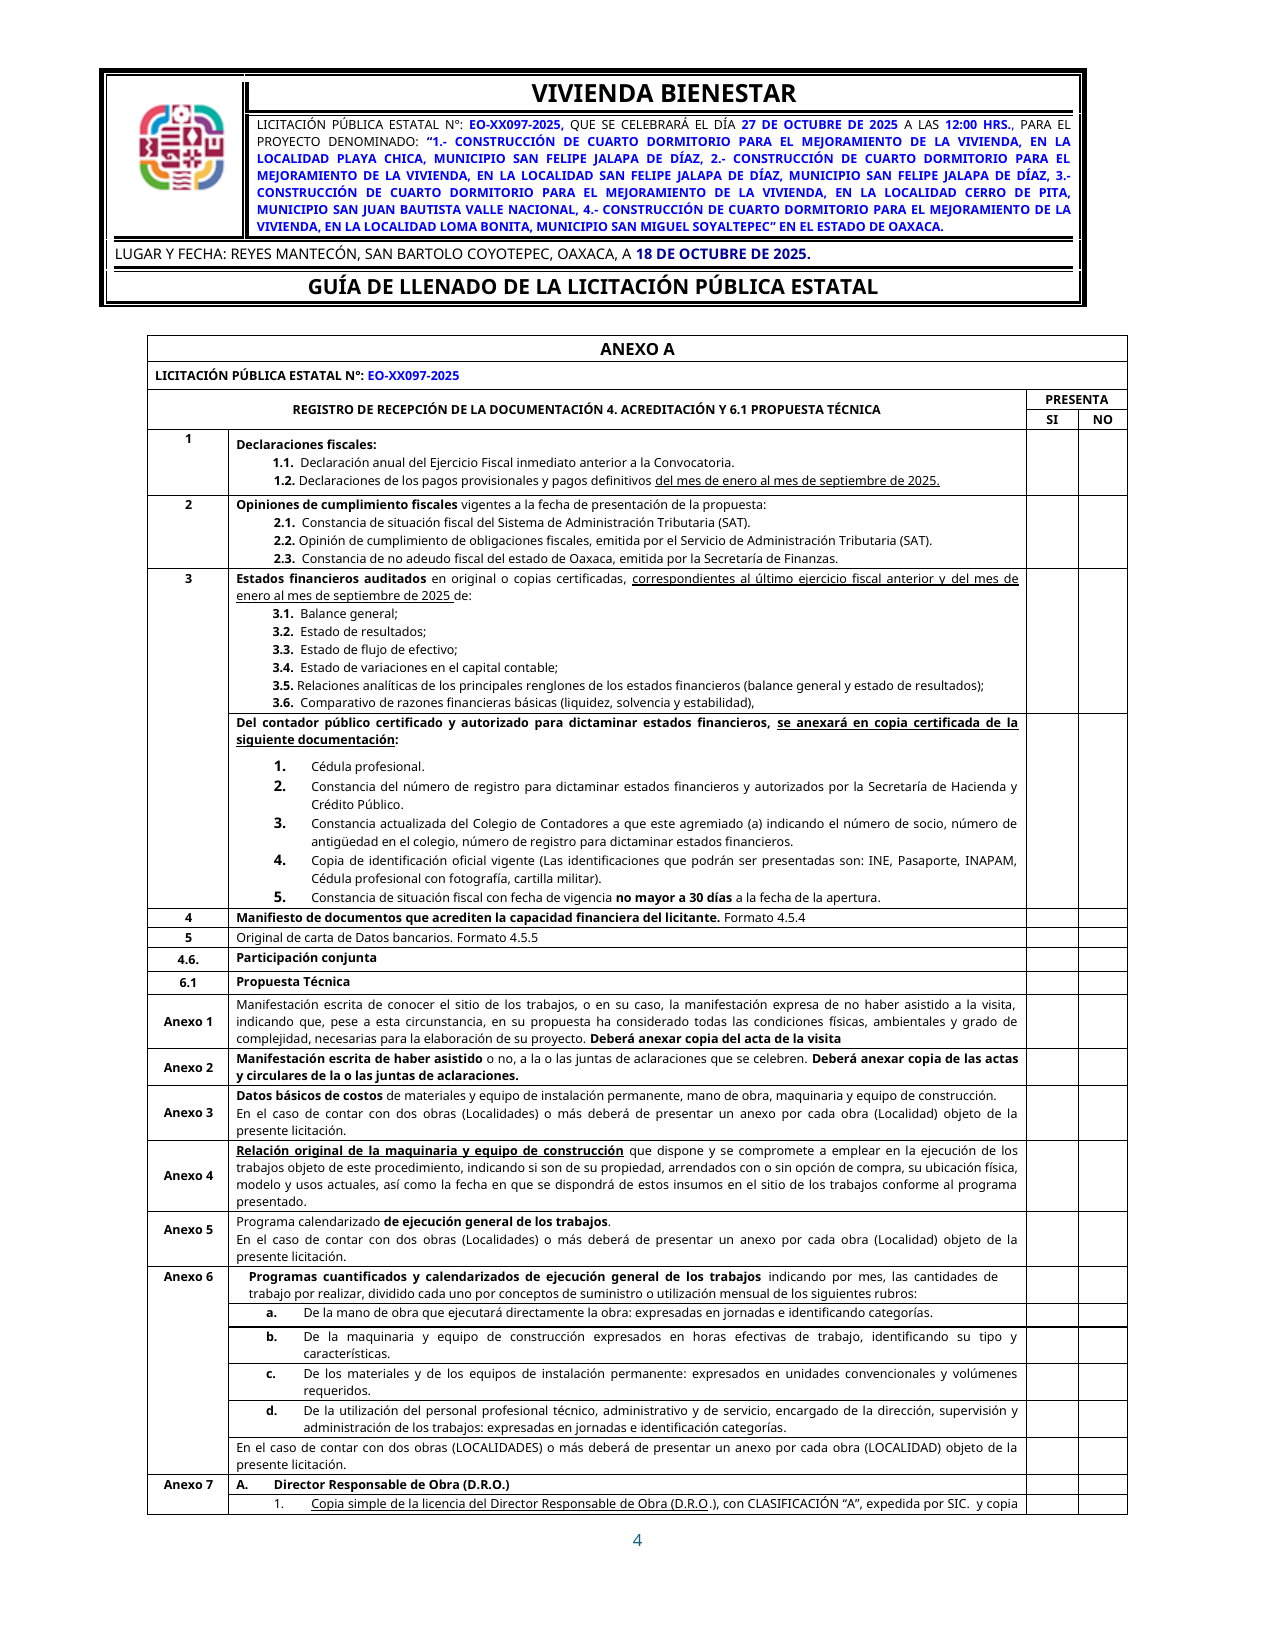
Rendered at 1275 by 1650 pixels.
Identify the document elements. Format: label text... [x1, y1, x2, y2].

table_cell De la mano de obra que ejecutará directamente la obra: expresadas en jornadas e identificando categorías. [229, 1304, 1026, 1326]
table_cell [1079, 909, 1127, 927]
table_cell [1027, 995, 1078, 1048]
table_cell En el caso de contar con dos obras (LOCALIDADES) o más deberá de presentar un anexo por cada obra (LOCALIDAD) objeto de la presente licitación. [229, 1438, 1026, 1474]
table_cell [1079, 928, 1127, 947]
table_cell [1027, 1401, 1078, 1437]
table_cell [1079, 1438, 1127, 1474]
table_cell [1027, 1141, 1078, 1211]
table_cell 1 [148, 430, 228, 494]
table_cell Anexo 3 [148, 1086, 228, 1140]
table_cell [1027, 569, 1078, 712]
table_cell [1079, 948, 1127, 971]
table_cell [1079, 995, 1127, 1048]
table_cell De la maquinaria y equipo de construcción expresados en horas efectivas de trabajo, identificando su tipo y características. [229, 1328, 1026, 1363]
table_cell [1079, 1475, 1127, 1494]
table_cell Opiniones de cumplimiento fiscales vigentes a la fecha de presentación de la propuesta: 2.1. Constancia de situación fiscal del Sistema de Administración Tributaria (SAT). 2.2. Opinión de cumplimiento de obligaciones fiscales, emitida por el Servicio de Administración Tributaria (SAT). 2.3. Constancia de no adeudo fiscal del estado de Oaxaca, emitida por la Secretaría de Finanzas. [229, 496, 1026, 568]
table_cell [1079, 714, 1127, 907]
table_cell [1027, 1049, 1078, 1085]
table_cell [1079, 1141, 1127, 1211]
table_cell [1027, 1438, 1078, 1474]
table_cell 3 [148, 569, 228, 907]
table_cell SI [1027, 410, 1078, 429]
table_cell Propuesta Técnica [229, 972, 1026, 994]
table_cell [1027, 972, 1078, 994]
table_cell REGISTRO DE RECEPCIÓN DE LA DOCUMENTACIÓN 4. ACREDITACIÓN Y 6.1 PROPUESTA TÉCNICA [148, 390, 1026, 429]
table_cell Anexo 4 [148, 1141, 228, 1211]
table_cell 6.1 [148, 972, 228, 994]
table_cell 4 [148, 909, 228, 927]
table_cell Anexo 6 [148, 1267, 228, 1474]
picture [128, 97, 235, 196]
table_cell Anexo 5 [148, 1212, 228, 1266]
table_cell [1027, 1086, 1078, 1140]
table_cell Declaraciones fiscales: 1.1. Declaración anual del Ejercicio Fiscal inmediato anterior a la Convocatoria. 1.2. Declaraciones de los pagos provisionales y pagos definitivos del mes de enero al mes de septiembre de 2025. [229, 430, 1026, 494]
table_cell Programa calendarizado de ejecución general de los trabajos. En el caso de contar con dos obras (Localidades) o más deberá de presentar un anexo por cada obra (Localidad) objeto de la presente licitación. [229, 1212, 1026, 1266]
table_cell Relación original de la maquinaria y equipo de construcción que dispone y se compromete a emplear en la ejecución de los trabajos objeto de este procedimiento, indicando si son de su propiedad, arrendados con o sin opción de compra, su ubicación física, modelo y usos actuales, así como la fecha en que se dispondrá de estos insumos en el sitio de los trabajos conforme al programa presentado. [229, 1141, 1026, 1211]
table_cell [1027, 1364, 1078, 1400]
table_cell Programas cuantificados y calendarizados de ejecución general de los trabajos indicando por mes, las cantidades de trabajo por realizar, dividido cada uno por conceptos de suministro o utilización mensual de los siguientes rubros: [229, 1267, 1026, 1303]
table_cell [1027, 1495, 1078, 1513]
table_cell De la utilización del personal profesional técnico, administrativo y de servicio, encargado de la dirección, supervisión y administración de los trabajos: expresadas en jornadas e identificación categorías. [229, 1401, 1026, 1437]
table_cell PRESENTA [1027, 390, 1127, 409]
table_cell [1079, 1328, 1127, 1363]
table_cell [1079, 1401, 1127, 1437]
table_cell [1027, 496, 1078, 568]
table_cell [1079, 972, 1127, 994]
table_cell [1027, 430, 1078, 494]
table_cell 2 [148, 496, 228, 568]
table_cell [1079, 1049, 1127, 1085]
table_cell [1079, 569, 1127, 712]
table_cell Anexo 7 [148, 1475, 228, 1513]
table_cell [1027, 1304, 1078, 1326]
table_cell [1079, 1086, 1127, 1140]
table_cell 5 [148, 928, 228, 947]
table_cell Director Responsable de Obra (D.R.O.) [229, 1475, 1026, 1494]
table_cell [1027, 714, 1078, 907]
table_cell [1079, 1364, 1127, 1400]
table_cell [1079, 496, 1127, 568]
table_cell Manifestación escrita de conocer el sitio de los trabajos, o en su caso, la manifestación expresa de no haber asistido a la visita, indicando que, pese a esta circunstancia, en su propuesta ha considerado todas las condiciones físicas, ambientales y grado de complejidad, necesarias para la elaboración de su proyecto. Deberá anexar copia del acta de la visita [229, 995, 1026, 1048]
table_cell Del contador público certificado y autorizado para dictaminar estados financieros, se anexará en copia certificada de la siguiente documentación: Cédula profesional. Constancia del número de registro para dictaminar estados financieros y autorizados por la Secretaría de Hacienda y Crédito Público. Constancia actualizada del Colegio de Contadores a que este agremiado (a) indicando el número de socio, número de antigüedad en el colegio, número de registro para dictaminar estados financieros. Copia de identificación oficial vigente (Las identificaciones que podrán ser presentadas son: INE, Pasaporte, INAPAM, Cédula profesional con fotografía, cartilla militar). Constancia de situación fiscal con fecha de vigencia no mayor a 30 días a la fecha de la apertura. [229, 714, 1026, 907]
table_cell Manifestación escrita de haber asistido o no, a la o las juntas de aclaraciones que se celebren. Deberá anexar copia de las actas y circulares de la o las juntas de aclaraciones. [229, 1049, 1026, 1085]
table_cell [1027, 948, 1078, 971]
table_cell Estados financieros auditados en original o copias certificadas, correspondientes al último ejercicio fiscal anterior y del mes de enero al mes de septiembre de 2025 de: 3.1. Balance general; 3.2. Estado de resultados; 3.3. Estado de flujo de efectivo; 3.4. Estado de variaciones en el capital contable; 3.5. Relaciones analíticas de los principales renglones de los estados financieros (balance general y estado de resultados); 3.6. Comparativo de razones financieras básicas (liquidez, solvencia y estabilidad), [229, 569, 1026, 712]
table_cell [1027, 1212, 1078, 1266]
table_cell [1027, 1475, 1078, 1494]
table_cell Manifiesto de documentos que acrediten la capacidad financiera del licitante. Formato 4.5.4 [229, 909, 1026, 927]
table_cell [1027, 1328, 1078, 1363]
table_cell [1079, 430, 1127, 494]
table_cell [1079, 1304, 1127, 1326]
table_cell [1027, 1267, 1078, 1303]
table_cell 4.6. [148, 948, 228, 971]
table_cell [1027, 909, 1078, 927]
table_cell [1079, 1495, 1127, 1513]
table_cell De los materiales y de los equipos de instalación permanente: expresados en unidades convencionales y volúmenes requeridos. [229, 1364, 1026, 1400]
table_cell Original de carta de Datos bancarios. Formato 4.5.5 [229, 928, 1026, 947]
table_cell NO [1079, 410, 1127, 429]
table_cell LICITACIÓN PÚBLICA ESTATAL N°: EO-XX097-2025 [148, 362, 1127, 389]
table_cell Anexo 1 [148, 995, 228, 1048]
table_cell [1079, 1212, 1127, 1266]
table_cell Participación conjunta [229, 948, 1026, 971]
table_cell Anexo 2 [148, 1049, 228, 1085]
table_cell Datos básicos de costos de materiales y equipo de instalación permanente, mano de obra, maquinaria y equipo de construcción. En el caso de contar con dos obras (Localidades) o más deberá de presentar un anexo por cada obra (Localidad) objeto de la presente licitación. [229, 1086, 1026, 1140]
table_cell [1027, 928, 1078, 947]
table_cell [1079, 1267, 1127, 1303]
table_header ANEXO A [148, 336, 1127, 361]
